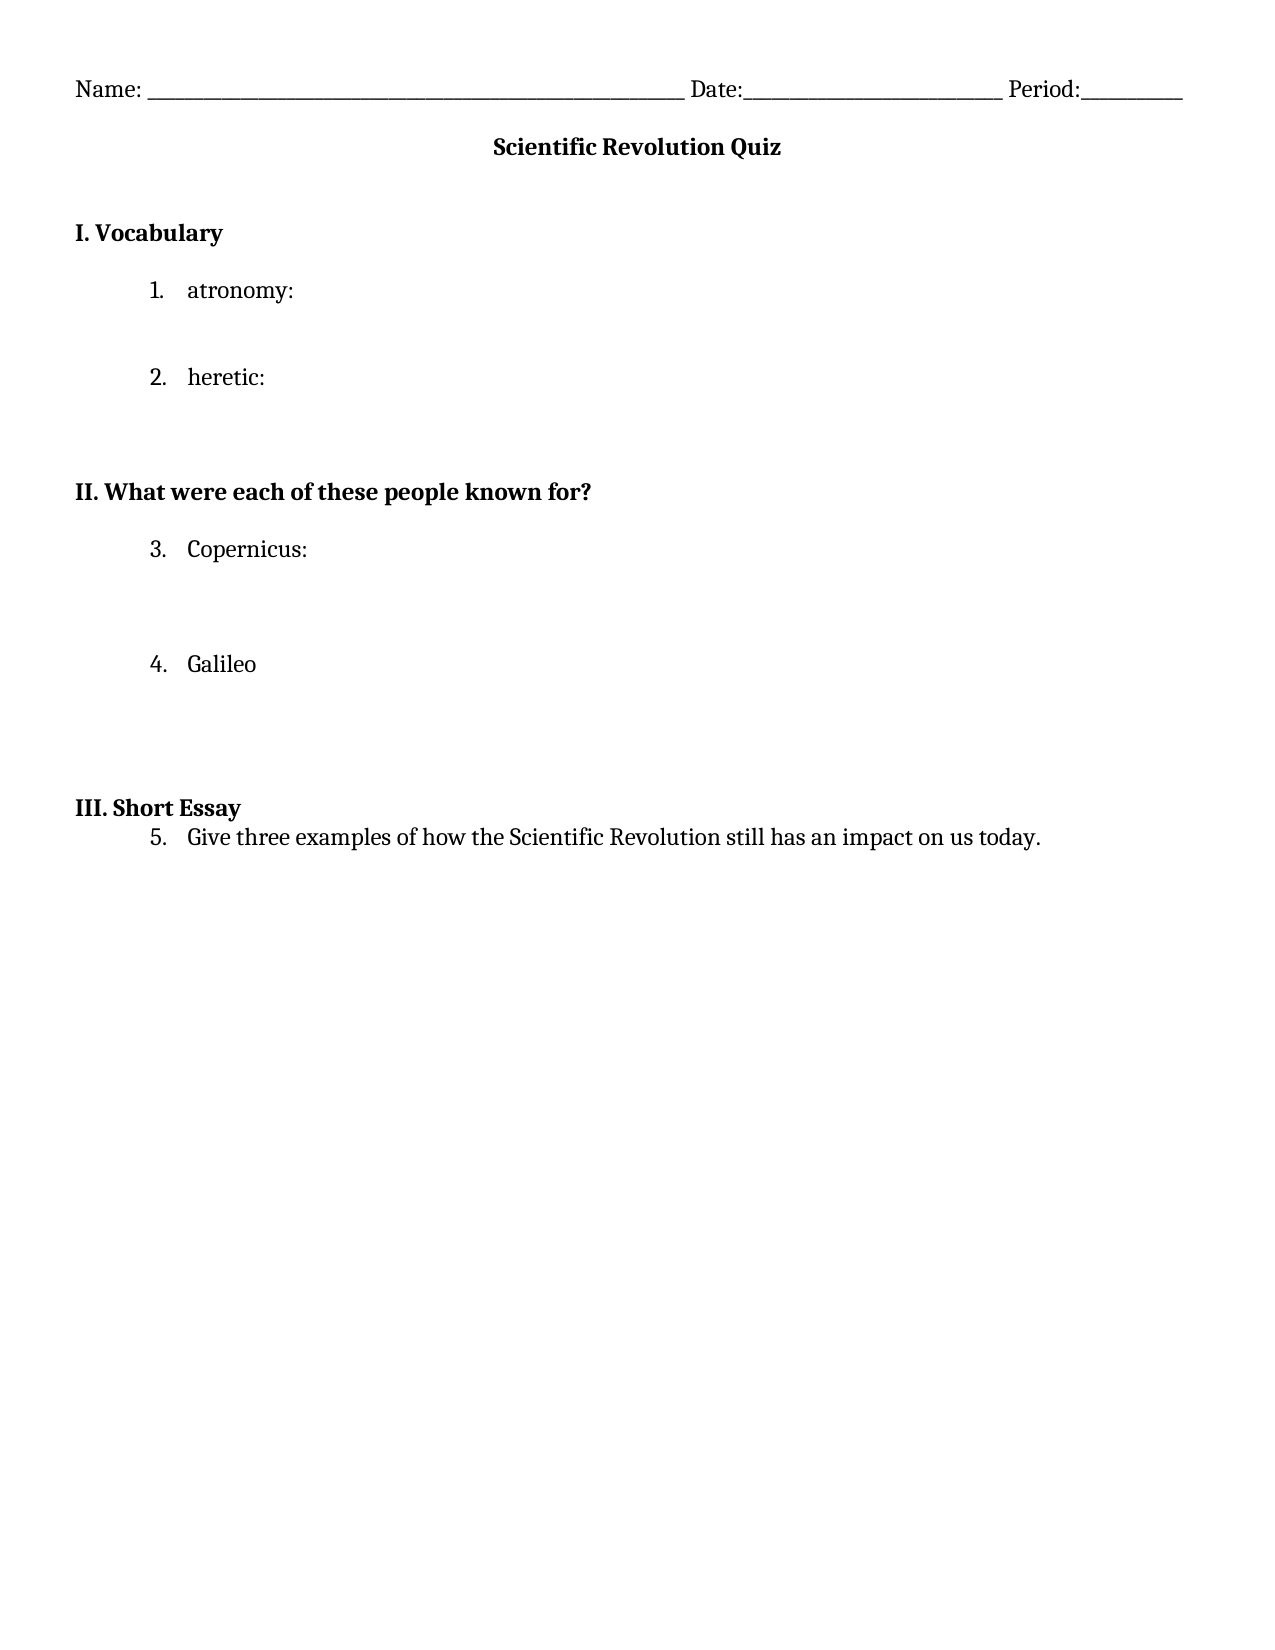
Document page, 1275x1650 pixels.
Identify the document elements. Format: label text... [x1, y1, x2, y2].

list Copernicus: [150, 535, 1200, 564]
text III. Short Essay [75, 794, 1200, 822]
list heretic: [150, 362, 1200, 391]
text I. Vocabulary [75, 219, 1200, 247]
list Galileo [150, 650, 1200, 679]
text Scientific Revolution Quiz [75, 132, 1200, 161]
text II. What were each of these people known for? [75, 477, 1200, 506]
text Name: __________________________________________________________ Date:____________________________ Period:___________ [75, 75, 1200, 104]
list atronomy: [150, 276, 1200, 305]
list Give three examples of how the Scientific Revolution still has an impact on us today. [150, 822, 1200, 851]
